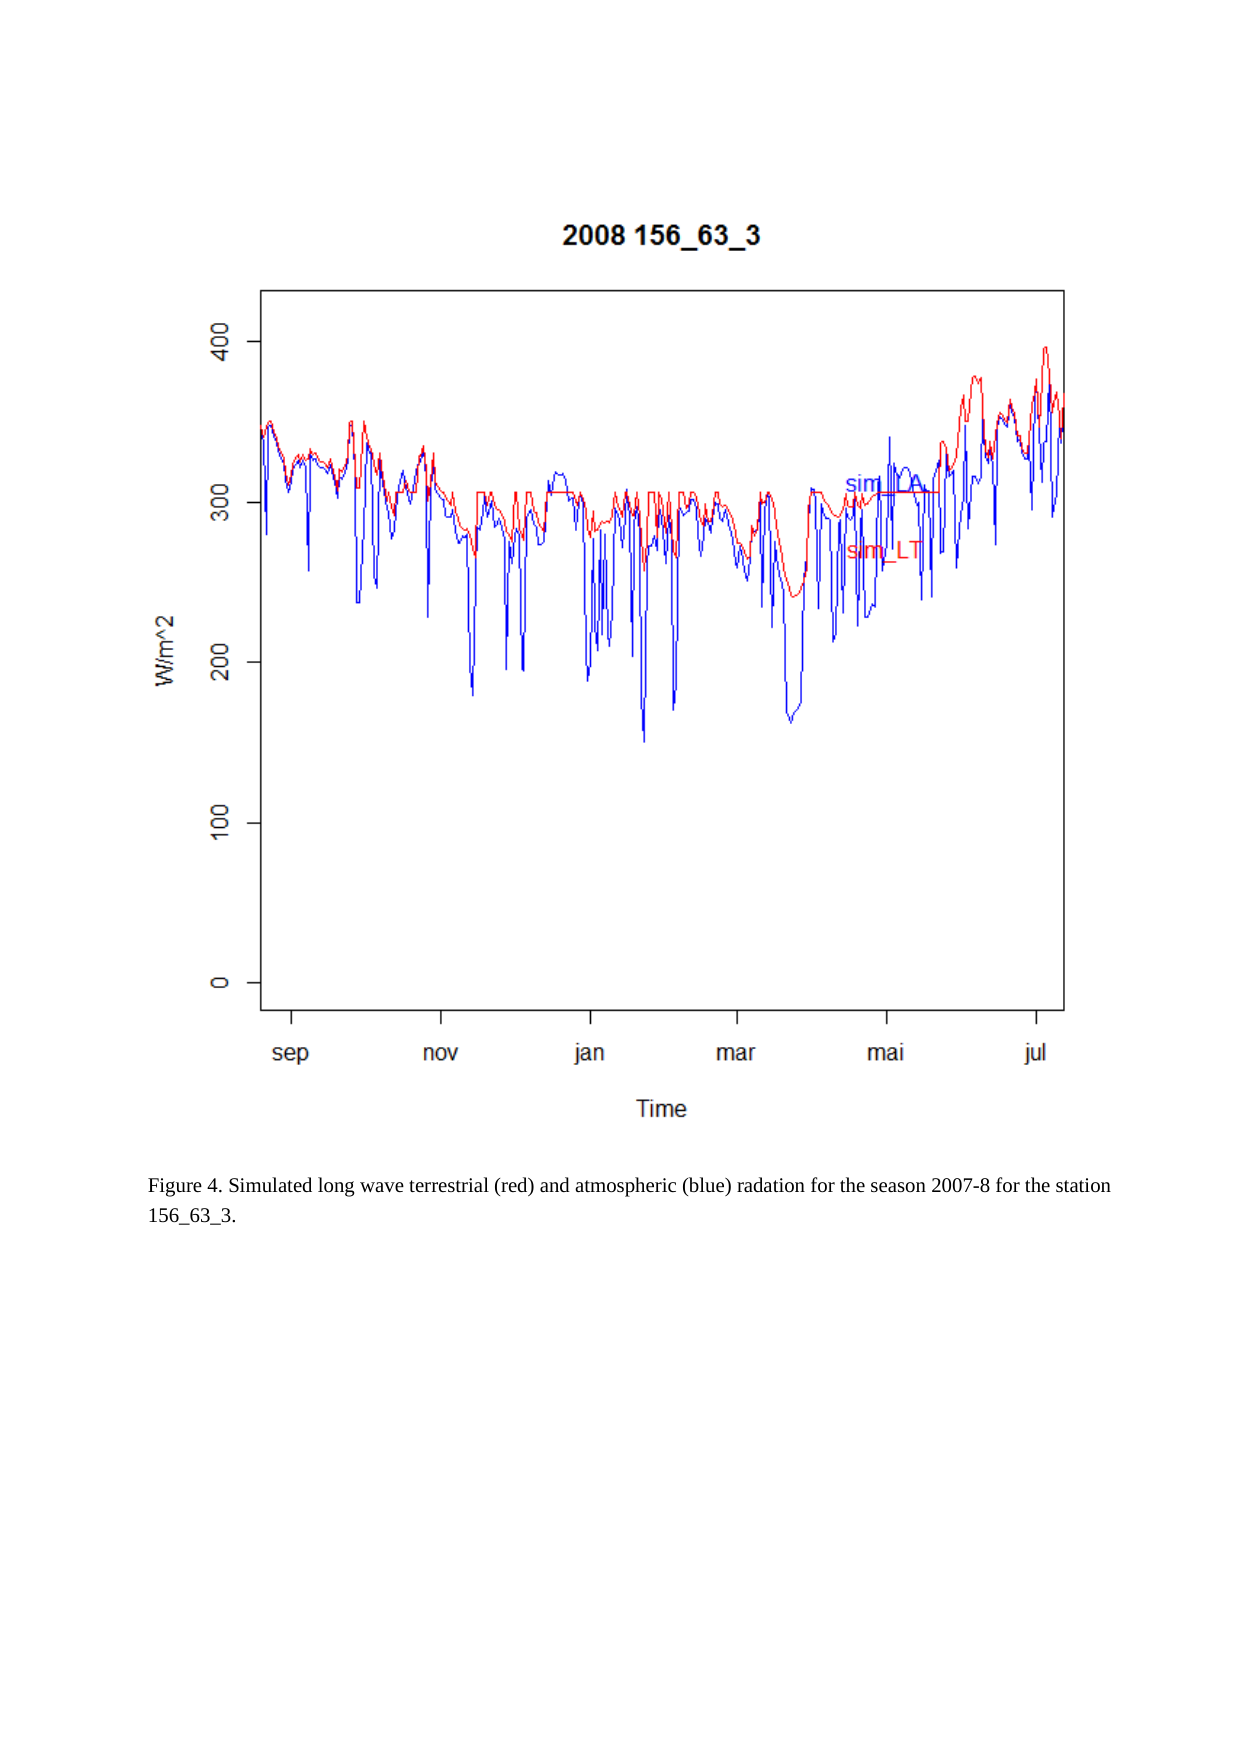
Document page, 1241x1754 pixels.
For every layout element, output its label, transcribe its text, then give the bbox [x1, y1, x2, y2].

picture [147, 177, 1123, 1152]
text Figure 4. Simulated long wave terrestrial (red) and atmospheric (blue) radation for the season 2007-8 for the station 156_63_3. [148, 1168, 1122, 1227]
